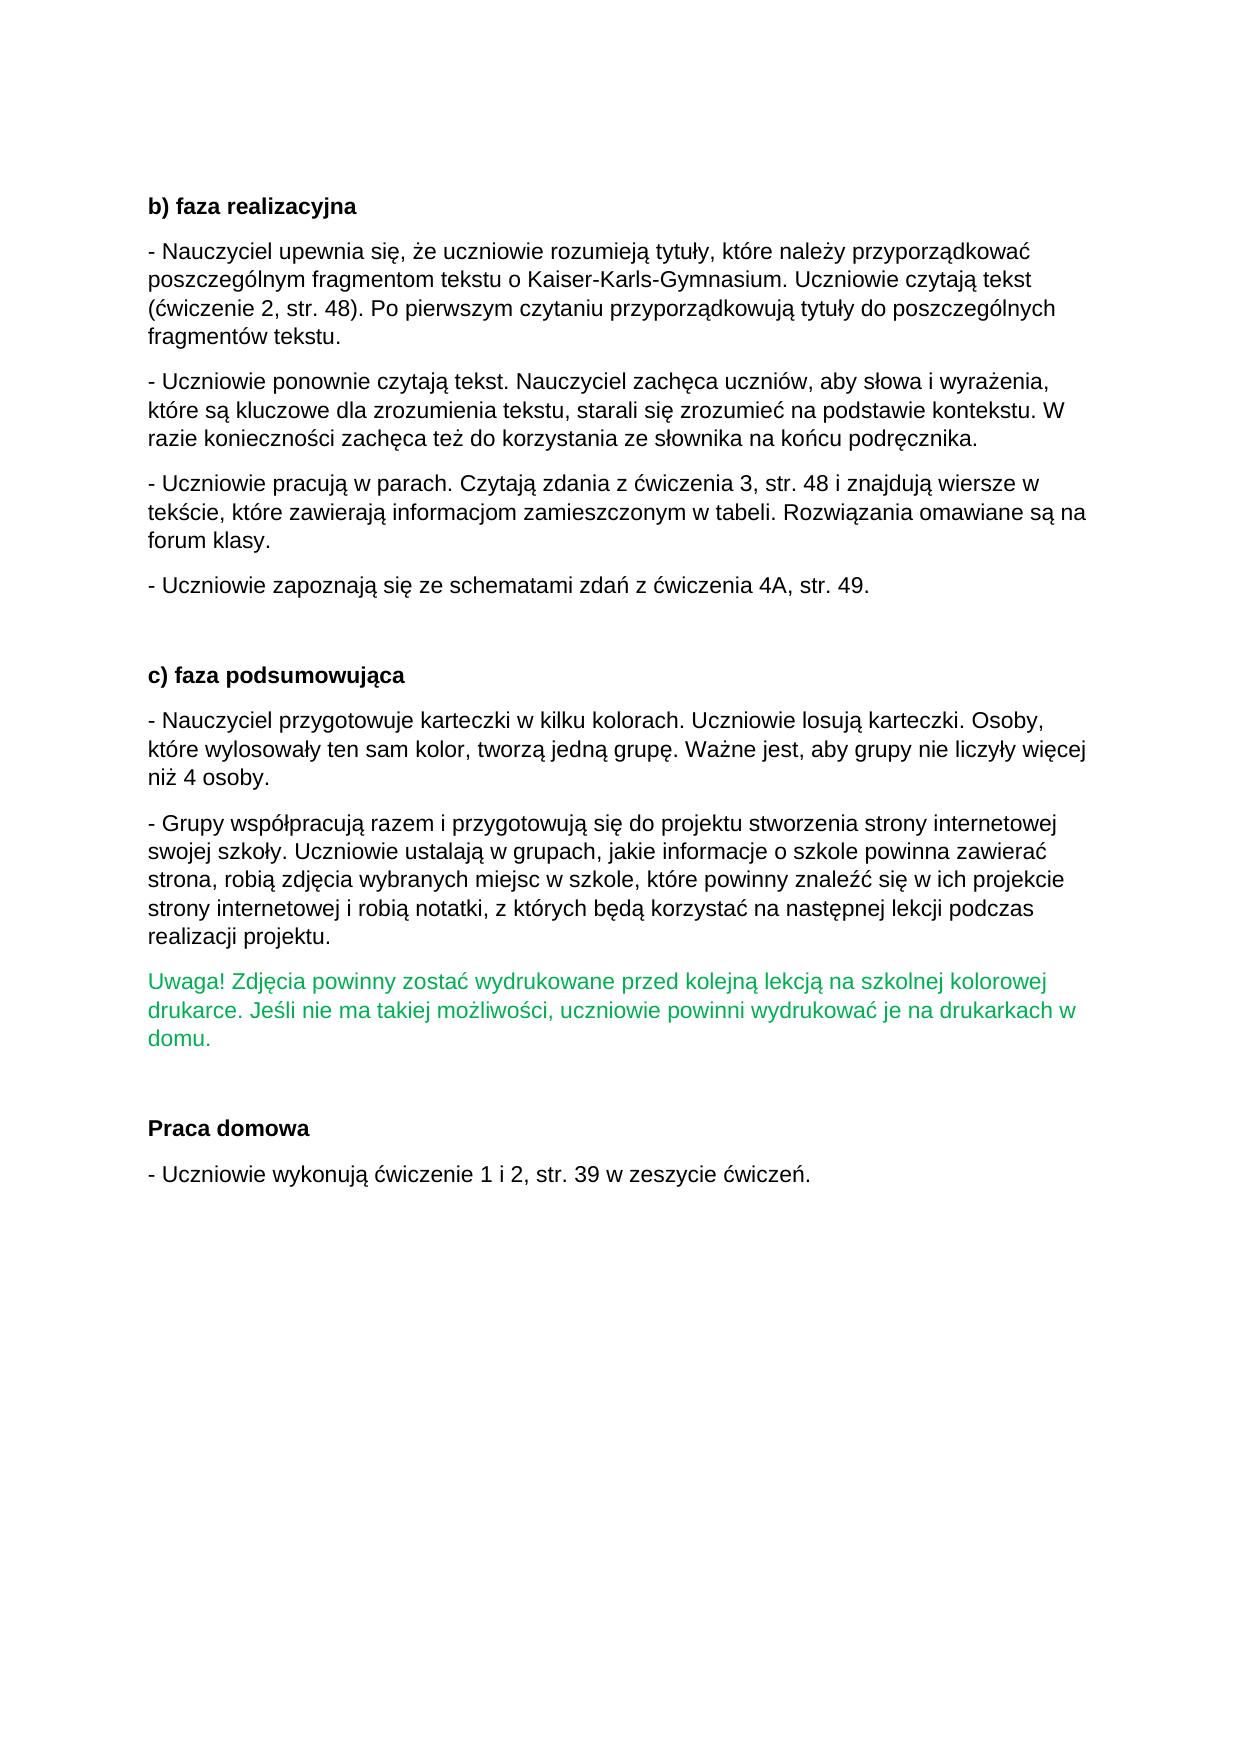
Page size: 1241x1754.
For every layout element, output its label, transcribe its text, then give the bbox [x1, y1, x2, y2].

text c) faza podsumowująca [148, 662, 1093, 689]
text - Uczniowie wykonują ćwiczenie 1 i 2, str. 39 w zeszycie ćwiczeń. [148, 1161, 1093, 1187]
text - Nauczyciel upewnia się, że uczniowie rozumieją tytuły, które należy przyporządkować poszczególnym fragmentom tekstu o Kaiser-Karls-Gymnasium. Uczniowie czytają tekst (ćwiczenie 2, str. 48). Po pierwszym czytaniu przyporządkowują tytuły do poszczególnych fragmentów tekstu. [148, 238, 1093, 349]
text b) faza realizacyjna [148, 193, 1093, 219]
text - Uczniowie zapoznają się ze schematami zdań z ćwiczenia 4A, str. 49. [148, 572, 1093, 598]
text - Uczniowie ponownie czytają tekst. Nauczyciel zachęca uczniów, aby słowa i wyrażenia, które są kluczowe dla zrozumienia tekstu, starali się zrozumieć na podstawie kontekstu. W razie konieczności zachęca też do korzystania ze słownika na końcu podręcznika. [148, 368, 1093, 451]
text - Grupy współpracują razem i przygotowują się do projektu stworzenia strony internetowej swojej szkoły. Uczniowie ustalają w grupach, jakie informacje o szkole powinna zawierać strona, robią zdjęcia wybranych miejsc w szkole, które powinny znaleźć się w ich projekcie strony internetowej i robią notatki, z których będą korzystać na następnej lekcji podczas realizacji projektu. [148, 809, 1093, 949]
text Uwaga! Zdjęcia powinny zostać wydrukowane przed kolejną lekcją na szkolnej kolorowej drukarce. Jeśli nie ma takiej możliwości, uczniowie powinni wydrukować je na drukarkach w domu. [148, 968, 1093, 1052]
text - Nauczyciel przygotowuje karteczki w kilku kolorach. Uczniowie losują karteczki. Osoby, które wylosowały ten sam kolor, tworzą jedną grupę. Ważne jest, aby grupy nie liczyły więcej niż 4 osoby. [148, 707, 1093, 791]
text Praca domowa [148, 1115, 1093, 1142]
text - Uczniowie pracują w parach. Czytają zdania z ćwiczenia 3, str. 48 i znajdują wiersze w tekście, które zawierają informacjom zamieszczonym w tabeli. Rozwiązania omawiane są na forum klasy. [148, 470, 1093, 553]
